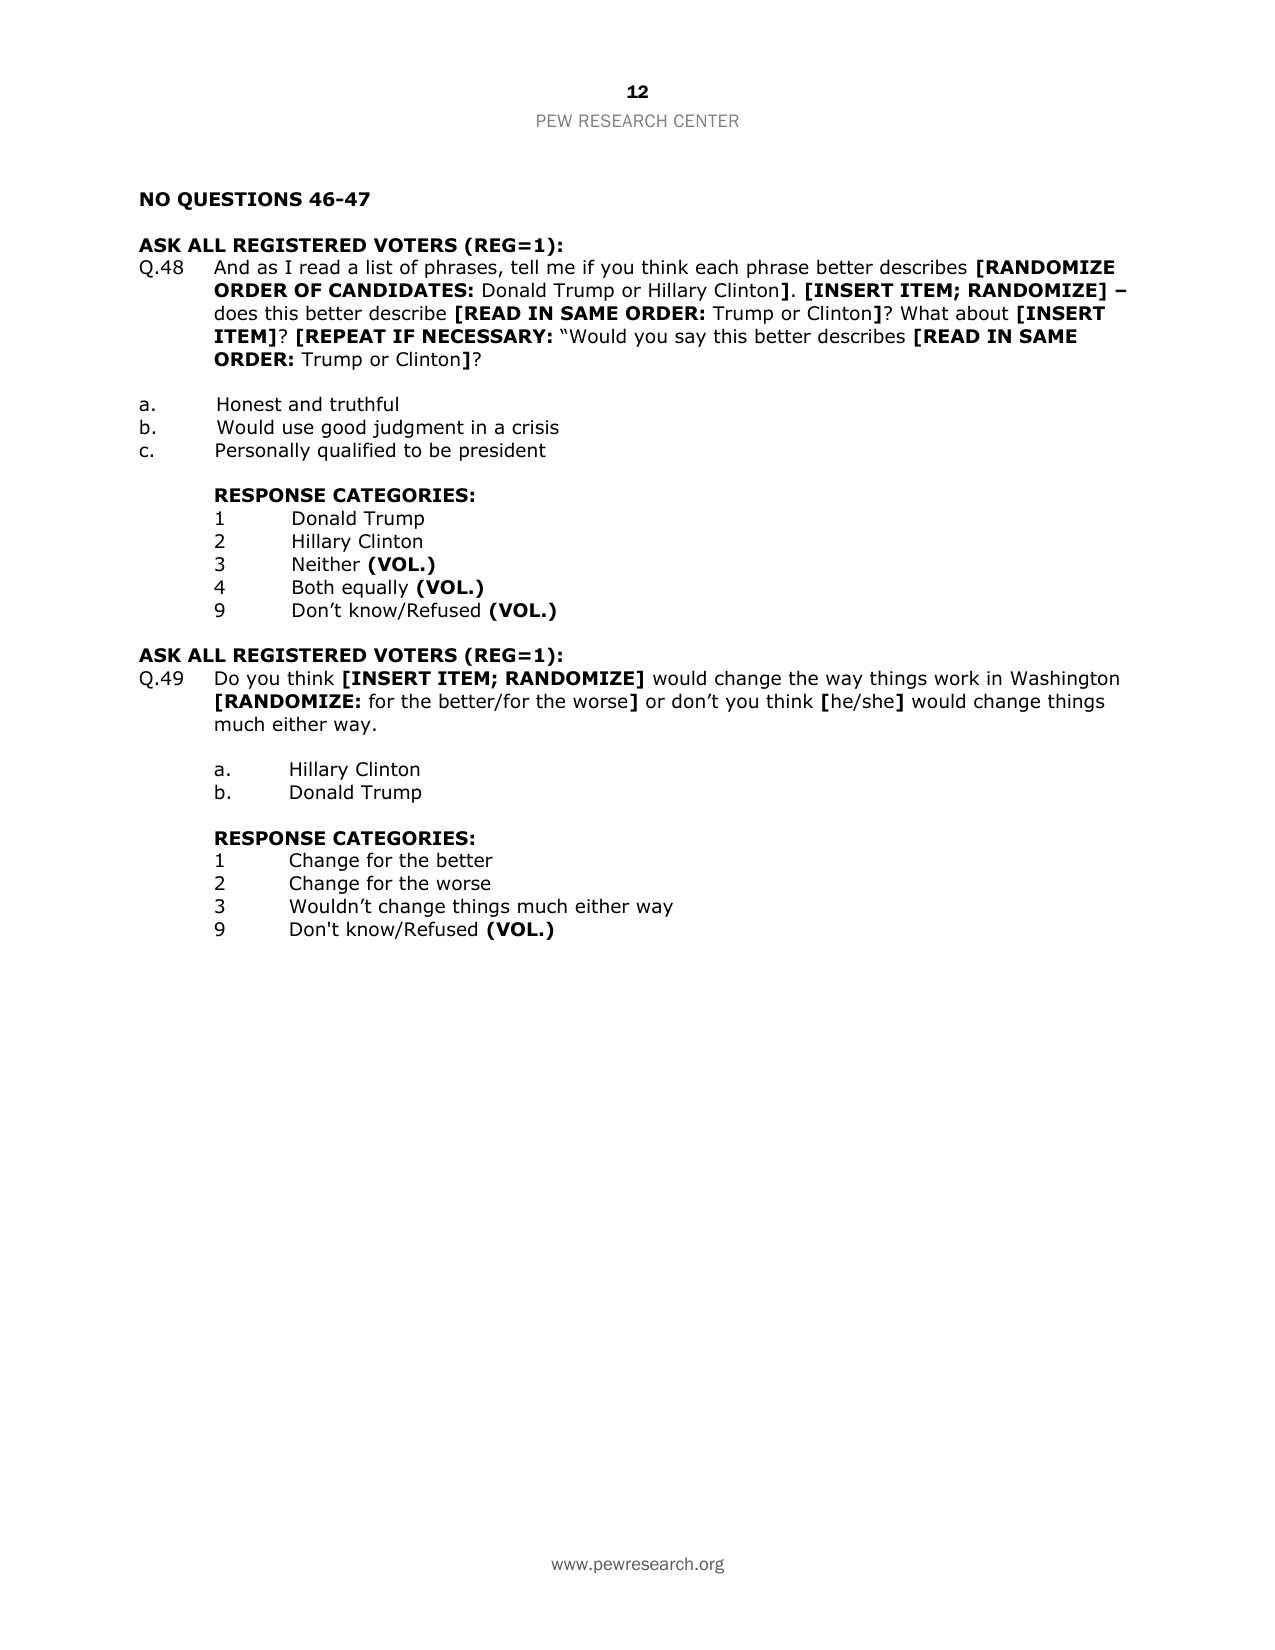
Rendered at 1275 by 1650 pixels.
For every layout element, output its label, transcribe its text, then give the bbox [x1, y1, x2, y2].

text ASK ALL REGISTERED VOTERS (REG=1): [139, 233, 1136, 256]
text 1 Change for the better [214, 849, 1136, 872]
text Q.48 And as I read a list of phrases, tell me if you think each phrase better describes [RANDOMIZE ORDER OF CANDIDATES: Donald Trump or Hillary Clinton]. [INSERT ITEM; RANDOMIZE] – does this better describe [READ IN SAME ORDER: Trump or Clinton]? What about [INSERT ITEM]? [REPEAT IF NECESSARY: “Would you say this better describes [READ IN SAME ORDER: Trump or Clinton]? [139, 256, 1136, 370]
text c. Personally qualified to be president [139, 438, 1136, 461]
text b. Donald Trump [214, 781, 1136, 803]
text ASK ALL REGISTERED VOTERS (REG=1): [139, 644, 1136, 667]
text a. Hillary Clinton [139, 758, 1136, 781]
text 2 Hillary Clinton [214, 530, 1136, 552]
text Q.49 Do you think [INSERT ITEM; RANDOMIZE] would change the way things work in Washington [RANDOMIZE: for the better/for the worse] or don’t you think [he/she] would change things much either way. [139, 667, 1136, 735]
text 9 Don't know/Refused (VOL.) [214, 917, 1136, 940]
text 3 Neither (VOL.) [214, 552, 1136, 575]
text RESPONSE CATEGORIES: [139, 826, 1136, 849]
text 3 Wouldn’t change things much either way [214, 895, 1136, 917]
text b. Would use good judgment in a crisis [139, 416, 1136, 438]
text 2 Change for the worse [214, 872, 1136, 895]
text a. Honest and truthful [139, 393, 1136, 416]
text 4 Both equally (VOL.) [214, 575, 1136, 598]
text 1 Donald Trump [214, 507, 1136, 530]
text RESPONSE CATEGORIES: [214, 484, 1136, 507]
text 9 Don’t know/Refused (VOL.) [214, 598, 1136, 621]
text NO QUESTIONS 46-47 [139, 187, 1136, 210]
